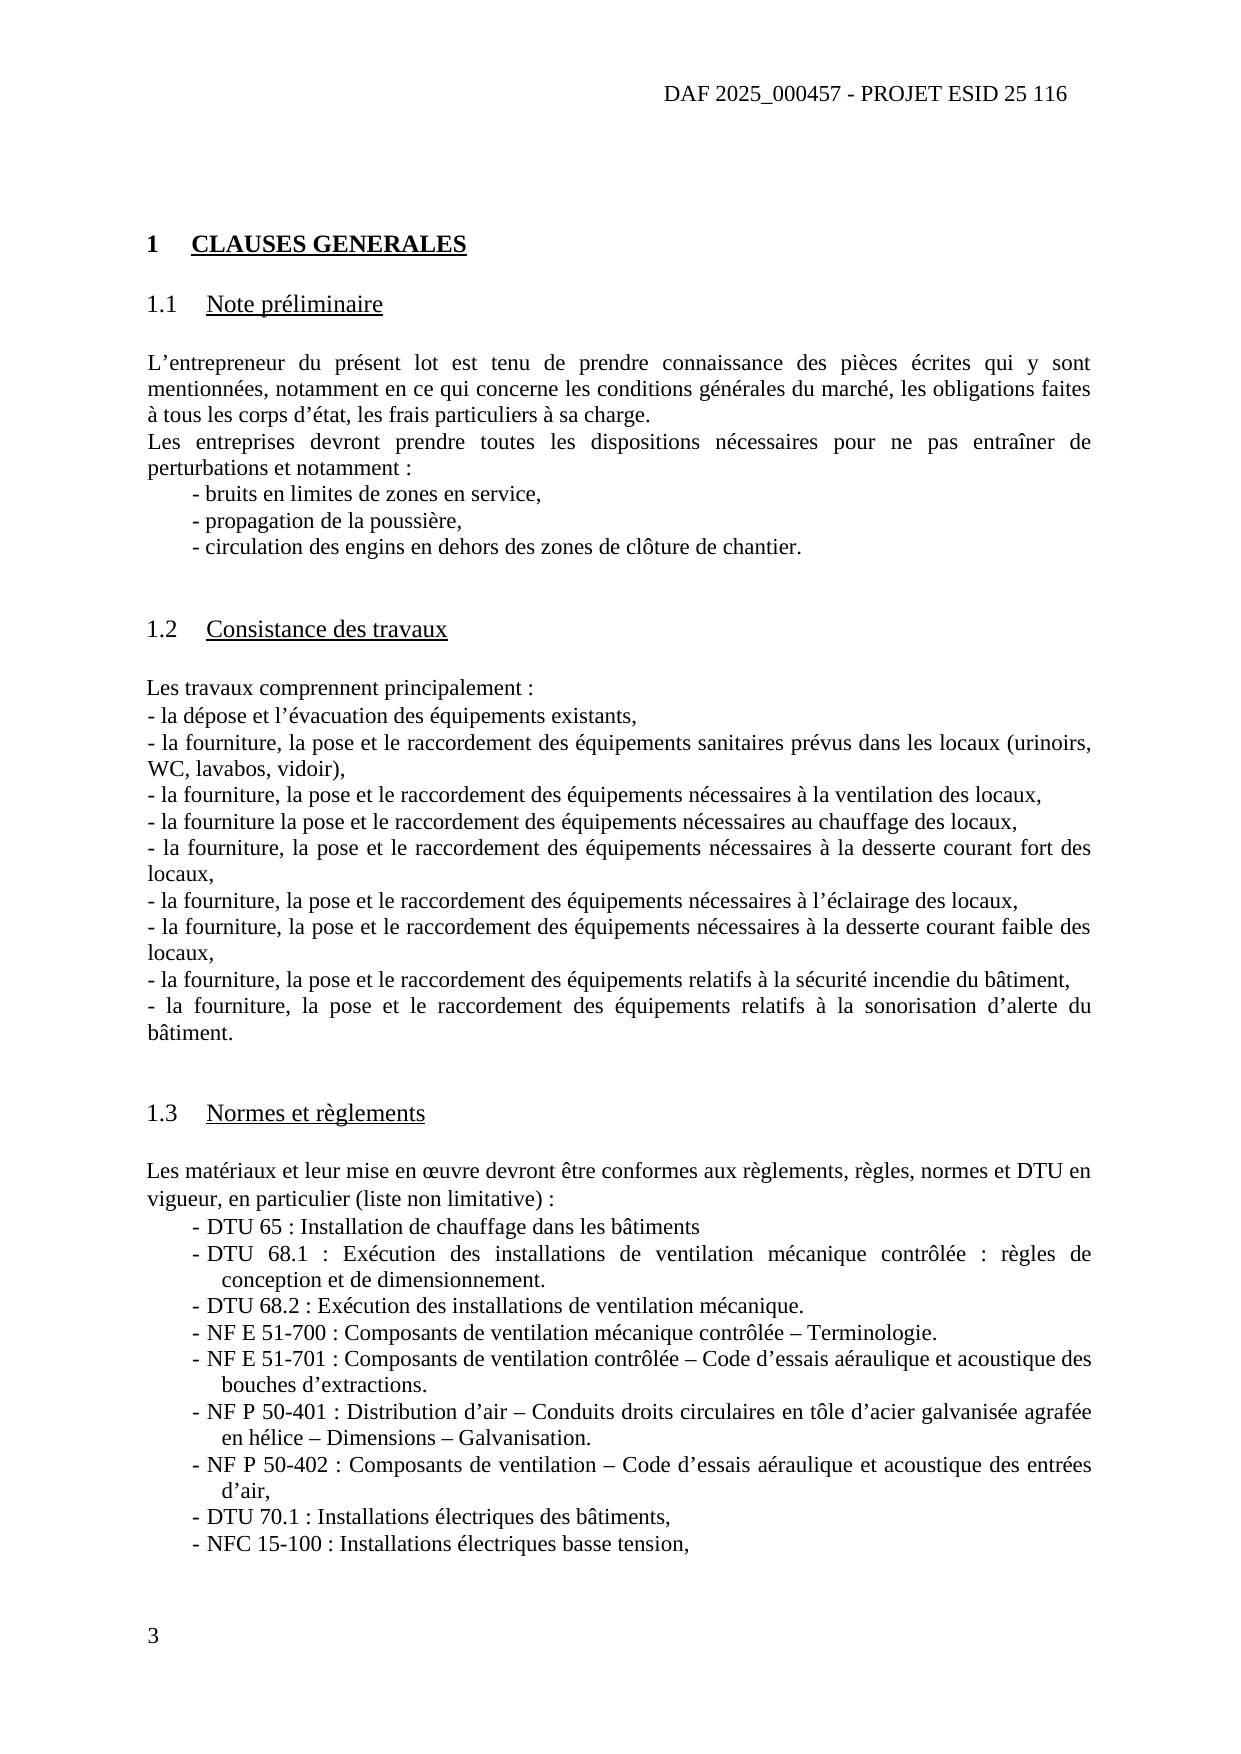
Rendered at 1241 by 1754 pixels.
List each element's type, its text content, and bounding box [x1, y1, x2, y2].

list NF P 50-401 : Distribution d’air – Conduits droits circulaires en tôle d’acier galvanisée agrafée en hélice – Dimensions – Galvanisation. [192, 1398, 1093, 1451]
text - la dépose et l’évacuation des équipements existants, [147, 702, 1093, 729]
text - la fourniture, la pose et le raccordement des équipements nécessaires à l’éclairage des locaux, [147, 887, 1093, 913]
text - propagation de la poussière, [192, 507, 1093, 533]
text - bruits en limites de zones en service, [192, 481, 1093, 507]
text - la fourniture, la pose et le raccordement des équipements nécessaires à la ventilation des locaux, [147, 781, 1093, 808]
subtitle Consistance des travaux [146, 614, 1093, 643]
text Les travaux comprennent principalement : [146, 674, 1093, 700]
subtitle Normes et règlements [146, 1098, 1093, 1126]
list NF P 50-402 : Composants de ventilation – Code d’essais aéraulique et acoustique des entrées d’air, [192, 1451, 1093, 1503]
text - la fourniture, la pose et le raccordement des équipements relatifs à la sécurité incendie du bâtiment, [147, 966, 1093, 992]
text - la fourniture la pose et le raccordement des équipements nécessaires au chauffage des locaux, [147, 808, 1093, 834]
text - la fourniture, la pose et le raccordement des équipements relatifs à la sonorisation d’alerte du bâtiment. [147, 992, 1093, 1045]
list NF E 51-700 : Composants de ventilation mécanique contrôlée – Terminologie. [192, 1319, 1093, 1345]
list NFC 15-100 : Installations électriques basse tension, [192, 1530, 1093, 1556]
list DTU 65 : Installation de chauffage dans les bâtiments [192, 1213, 1093, 1240]
subtitle CLAUSES GENERALES [146, 229, 1093, 258]
text - la fourniture, la pose et le raccordement des équipements sanitaires prévus dans les locaux (urinoirs, WC, lavabos, vidoir), [147, 729, 1093, 781]
text L’entrepreneur du présent lot est tenu de prendre connaissance des pièces écrites qui y sont mentionnées, notamment en ce qui concerne les conditions générales du marché, les obligations faites à tous les corps d’état, les frais particuliers à sa charge. [147, 349, 1093, 428]
list NF E 51-701 : Composants de ventilation contrôlée – Code d’essais aéraulique et acoustique des bouches d’extractions. [192, 1345, 1093, 1398]
list DTU 68.2 : Exécution des installations de ventilation mécanique. [192, 1292, 1093, 1319]
text Les matériaux et leur mise en œuvre devront être conformes aux règlements, règles, normes et DTU en vigueur, en particulier (liste non limitative) : [146, 1157, 1093, 1211]
subtitle Note préliminaire [146, 289, 1093, 318]
list DTU 70.1 : Installations électriques des bâtiments, [192, 1503, 1093, 1530]
list DTU 68.1 : Exécution des installations de ventilation mécanique contrôlée : règles de conception et de dimensionnement. [192, 1240, 1093, 1292]
text Les entreprises devront prendre toutes les dispositions nécessaires pour ne pas entraîner de perturbations et notamment : [147, 428, 1093, 481]
text - la fourniture, la pose et le raccordement des équipements nécessaires à la desserte courant faible des locaux, [147, 913, 1093, 966]
text - circulation des engins en dehors des zones de clôture de chantier. [192, 533, 1093, 559]
text - la fourniture, la pose et le raccordement des équipements nécessaires à la desserte courant fort des locaux, [147, 834, 1093, 887]
